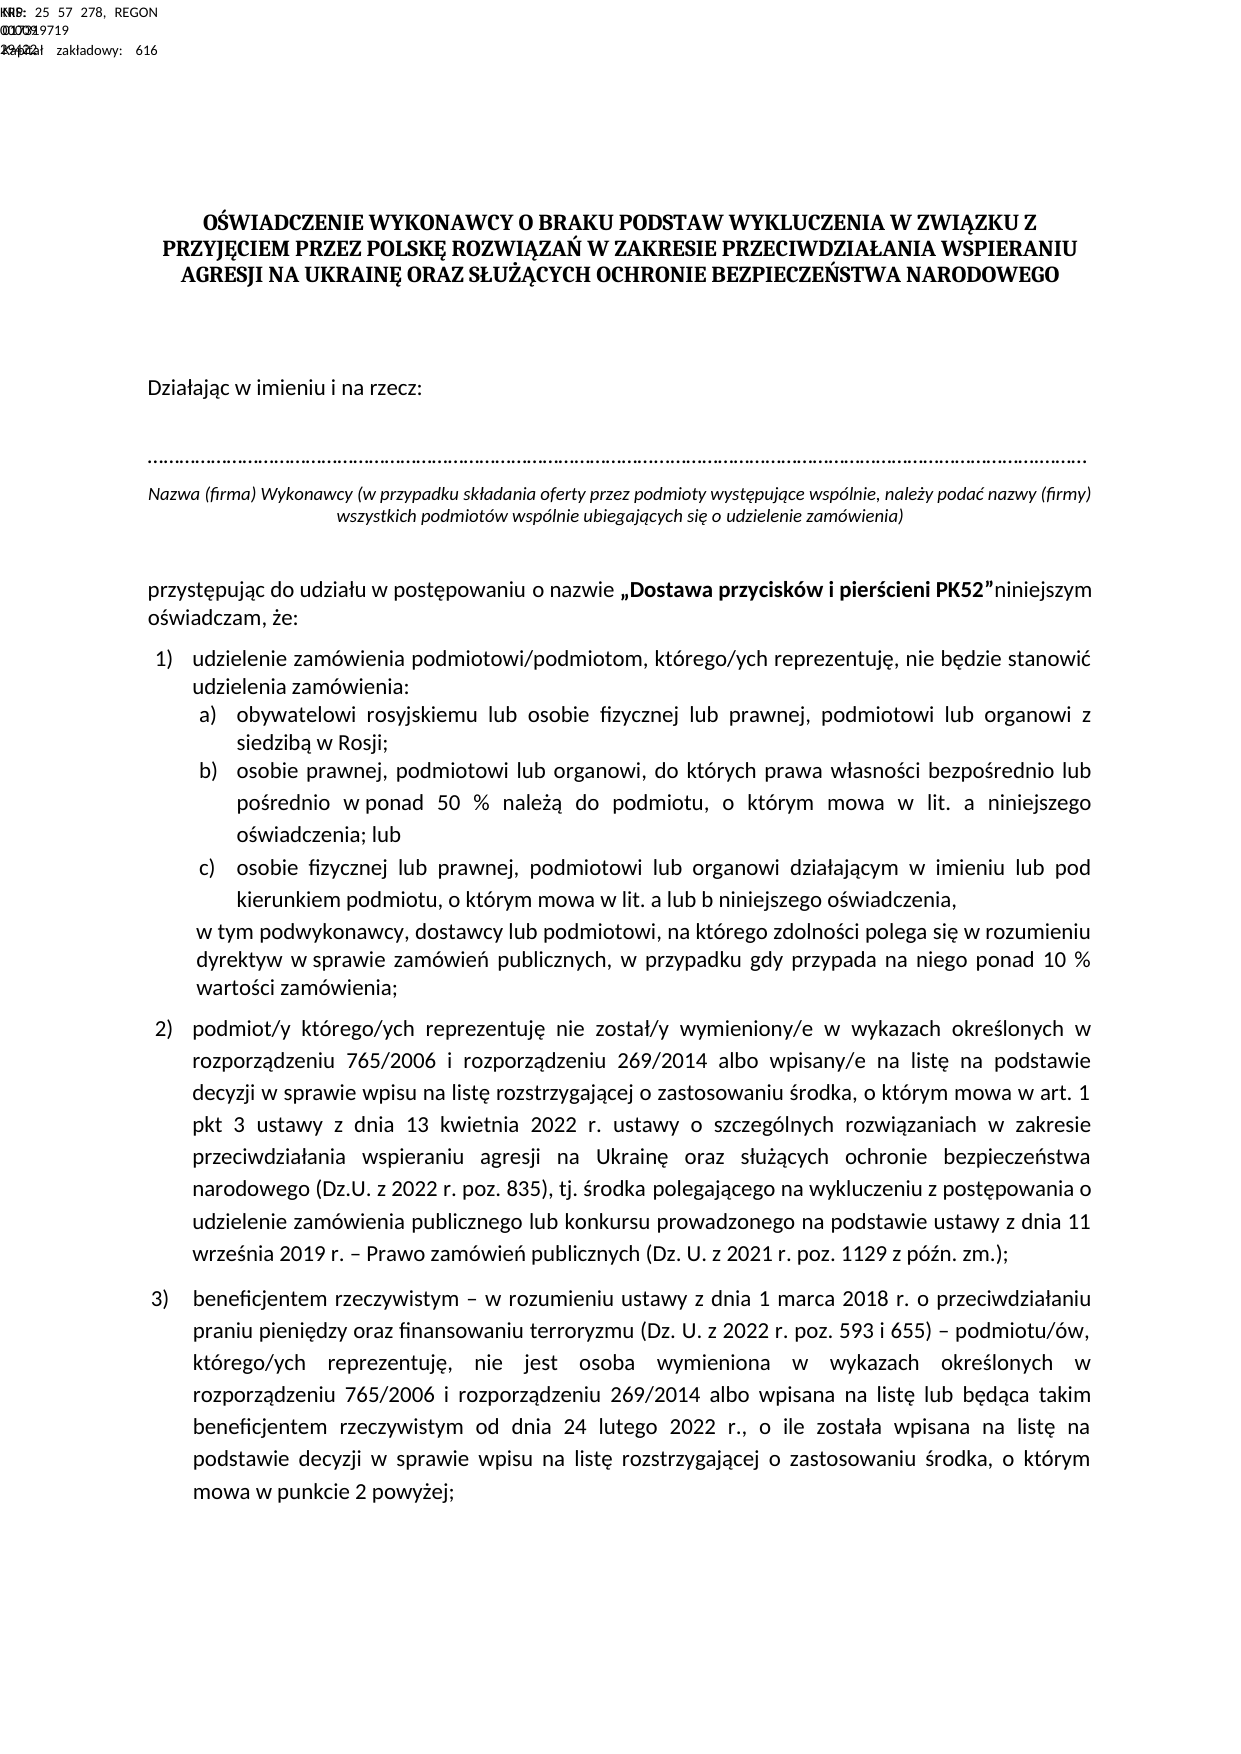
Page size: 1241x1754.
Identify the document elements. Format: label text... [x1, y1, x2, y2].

list beneficjentem rzeczywistym – w rozumieniu ustawy z dnia 1 marca 2018 r. o przeciwdziałaniu praniu pieniędzy oraz finansowaniu terroryzmu (Dz. U. z 2022 r. poz. 593 i 655) – podmiotu/ów, którego/ych reprezentuję, nie jest osoba wymieniona w wykazach określonych w rozporządzeniu 765/2006 i rozporządzeniu 269/2014 albo wpisana na listę lub będąca takim beneficjentem rzeczywistym od dnia 24 lutego 2022 r., o ile została wpisana na listę na podstawie decyzji w sprawie wpisu na listę rozstrzygającej o zastosowaniu środka, o którym mowa w punkcie 2 powyżej; [151, 1284, 1092, 1505]
list osobie fizycznej lub prawnej, podmiotowi lub organowi działającym w imieniu lub pod kierunkiem podmiotu, o którym mowa w lit. a lub b niniejszego oświadczenia, [199, 853, 1092, 913]
list obywatelowi rosyjskiemu lub osobie fizycznej lub prawnej, podmiotowi lub organowi z siedzibą w Rosji; [199, 700, 1092, 756]
text OŚWIADCZENIE WYKONAWCY O BRAKU PODSTAW WYKLUCZENIA W ZWIĄZKU Z PRZYJĘCIEM PRZEZ POLSKĘ ROZWIĄZAŃ W ZAKRESIE PRZECIWDZIAŁANIA WSPIERANIU AGRESJI NA UKRAINĘ ORAZ SŁUŻĄCYCH OCHRONIE BEZPIECZEŃSTWA NARODOWEGO [147, 209, 1092, 289]
text przystępując do udziału w postępowaniu o nazwie „Dostawa przycisków i pierścieni PK52”niniejszym oświadczam, że: [147, 576, 1092, 632]
list osobie prawnej, podmiotowi lub organowi, do których prawa własności bezpośrednio lub pośrednio w ponad 50 % należą do podmiotu, o którym mowa w lit. a niniejszego oświadczenia; lub [199, 756, 1092, 848]
text w tym podwykonawcy, dostawcy lub podmiotowi, na którego zdolności polega się w rozumieniu dyrektyw w sprawie zamówień publicznych, w przypadku gdy przypada na niego ponad 10 % wartości zamówienia; [196, 917, 1092, 1001]
list podmiot/y którego/ych reprezentuję nie został/y wymieniony/e w wykazach określonych w rozporządzeniu 765/2006 i rozporządzeniu 269/2014 albo wpisany/e na listę na podstawie decyzji w sprawie wpisu na listę rozstrzygającej o zastosowaniu środka, o którym mowa w art. 1 pkt 3 ustawy z dnia 13 kwietnia 2022 r. ustawy o szczególnych rozwiązaniach w zakresie przeciwdziałania wspieraniu agresji na Ukrainę oraz służących ochronie bezpieczeństwa narodowego (Dz.U. z 2022 r. poz. 835), tj. środka polegającego na wykluczeniu z postępowania o udzielenie zamówienia publicznego lub konkursu prowadzonego na podstawie ustawy z dnia 11 września 2019 r. – Prawo zamówień publicznych (Dz. U. z 2021 r. poz. 1129 z późn. zm.); [154, 1014, 1092, 1267]
text ……………………………………………………………………………………...…………………………………………………………….……… [147, 441, 1092, 469]
text Nazwa (firma) Wykonawcy (w przypadku składania oferty przez podmioty występujące wspólnie, należy podać nazwy (firmy) wszystkich podmiotów wspólnie ubiegających się o udzielenie zamówienia) [148, 482, 1092, 528]
list udzielenie zamówienia podmiotowi/podmiotom, którego/ych reprezentuję, nie będzie stanowić udzielenia zamówienia: [154, 644, 1092, 700]
text Działając w imieniu i na rzecz: [147, 373, 1092, 401]
